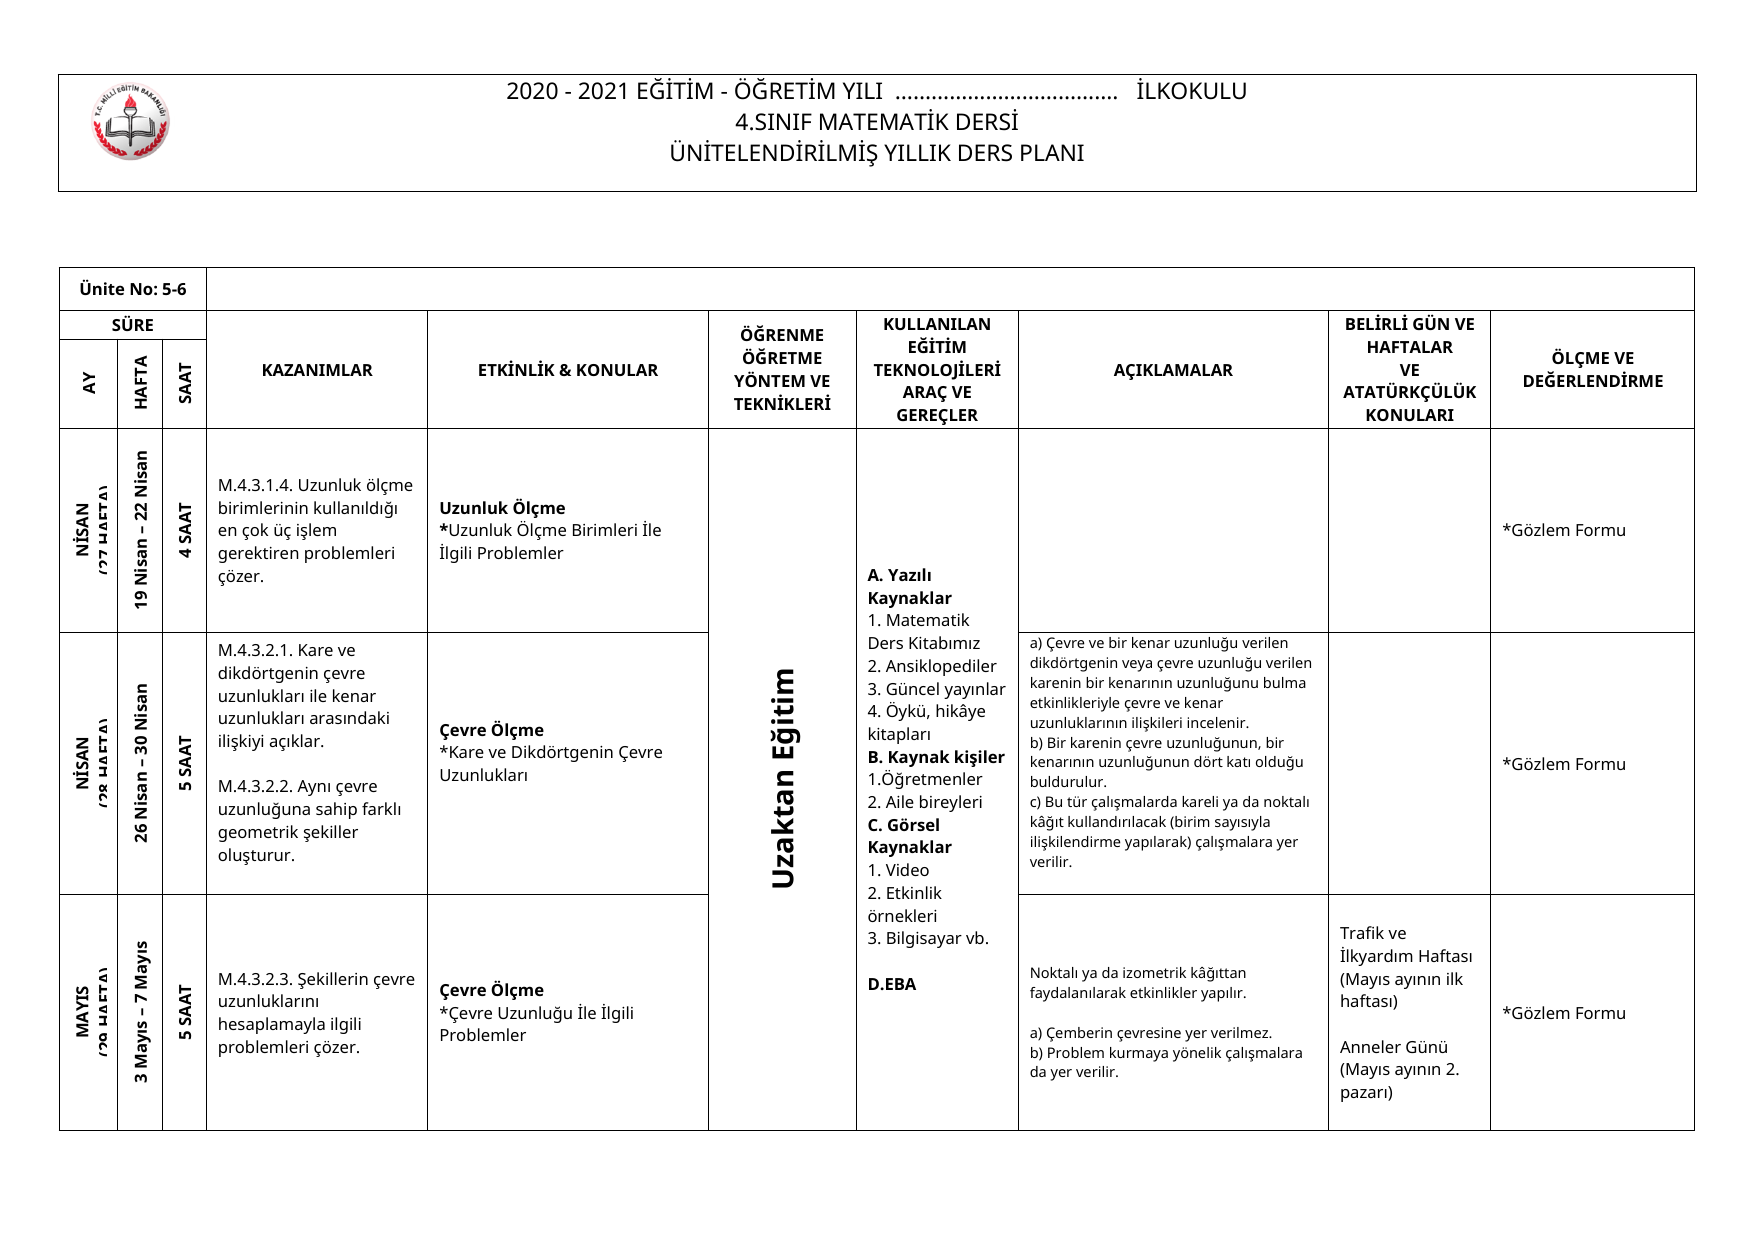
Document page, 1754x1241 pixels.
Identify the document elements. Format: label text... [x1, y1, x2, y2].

table_header [207, 268, 1694, 310]
table_cell A. Yazılı Kaynaklar 1. Matematik Ders Kitabımız 2. Ansiklopediler 3. Güncel yayınlar 4. Öykü, hikâye kitapları B. Kaynak kişiler 1.Öğretmenler 2. Aile bireyleri C. Görsel Kaynaklar 1. Video 2. Etkinlik örnekleri 3. Bilgisayar vb. D.EBA [857, 429, 1018, 1130]
table_cell AY [60, 340, 117, 428]
table_cell Noktalı ya da izometrik kâğıttan faydalanılarak etkinlikler yapılır. a) Çemberin çevresine yer verilmez. b) Problem kurmaya yönelik çalışmalara da yer verilir. [1019, 895, 1328, 1130]
table_cell SAAT [163, 340, 206, 428]
table_cell ETKİNLİK & KONULAR [428, 311, 708, 428]
table_cell ÖLÇME VE DEĞERLENDİRME [1491, 311, 1694, 428]
table_cell NİSAN (27.HAFTA) [60, 429, 117, 632]
table_cell *Gözlem Formu [1491, 633, 1694, 894]
table_cell [1329, 429, 1490, 632]
table_cell [1329, 633, 1490, 894]
table_cell [1019, 429, 1328, 632]
table_cell M.4.3.2.1. Kare ve dikdörtgenin çevre uzunlukları ile kenar uzunlukları arasındaki ilişkiyi açıklar. M.4.3.2.2. Aynı çevre uzunluğuna sahip farklı geometrik şekiller oluşturur. [207, 633, 427, 894]
table_cell Çevre Ölçme *Çevre Uzunluğu İle İlgili Problemler [428, 895, 708, 1130]
table_cell Uzunluk Ölçme *Uzunluk Ölçme Birimleri İle İlgili Problemler [428, 429, 708, 632]
table_header Ünite No: 5-6 [60, 268, 206, 310]
table_cell BELİRLİ GÜN VE HAFTALAR VE ATATÜRKÇÜLÜK KONULARI [1329, 311, 1490, 428]
table_cell 19 Nisan – 22 Nisan [118, 429, 162, 632]
table_cell *Gözlem Formu [1491, 429, 1694, 632]
table_cell 5 SAAT [163, 633, 206, 894]
table_cell ÖĞRENME ÖĞRETME YÖNTEM VE TEKNİKLERİ [709, 311, 856, 428]
table_cell KAZANIMLAR [207, 311, 427, 428]
table_cell a) Çevre ve bir kenar uzunluğu verilen dikdörtgenin veya çevre uzunluğu verilen karenin bir kenarının uzunluğunu bulma etkinlikleriyle çevre ve kenar uzunluklarının ilişkileri incelenir. b) Bir karenin çevre uzunluğunun, bir kenarının uzunluğunun dört katı olduğu buldurulur. c) Bu tür çalışmalarda kareli ya da noktalı kâğıt kullandırılacak (birim sayısıyla ilişkilendirme yapılarak) çalışmalara yer verilir. [1019, 633, 1328, 894]
table_cell HAFTA [118, 340, 162, 428]
table_cell M.4.3.2.3. Şekillerin çevre uzunluklarını hesaplamayla ilgili problemleri çözer. [207, 895, 427, 1130]
table_cell NİSAN (28.HAFTA) [60, 633, 117, 894]
table_cell MAYIS (29.HAFTA) [60, 895, 117, 1130]
table_cell Uzaktan Eğitim [709, 429, 856, 1130]
table_cell M.4.3.1.4. Uzunluk ölçme birimlerinin kullanıldığı en çok üç işlem gerektiren problemleri çözer. [207, 429, 427, 632]
table_cell 3 Mayıs – 7 Mayıs [118, 895, 162, 1130]
table_cell Çevre Ölçme *Kare ve Dikdörtgenin Çevre Uzunlukları [428, 633, 708, 894]
table_cell SÜRE [60, 311, 206, 338]
picture [85, 77, 175, 167]
table_cell 26 Nisan – 30 Nisan [118, 633, 162, 894]
table_cell AÇIKLAMALAR [1019, 311, 1328, 428]
table_cell Trafik ve İlkyardım Haftası (Mayıs ayının ilk haftası) Anneler Günü (Mayıs ayının 2. pazarı) [1329, 895, 1490, 1130]
table_cell *Gözlem Formu [1491, 895, 1694, 1130]
table_cell 4 SAAT [163, 429, 206, 632]
table_cell 5 SAAT [163, 895, 206, 1130]
table_cell KULLANILAN EĞİTİM TEKNOLOJİLERİ ARAÇ VE GEREÇLER [857, 311, 1018, 428]
